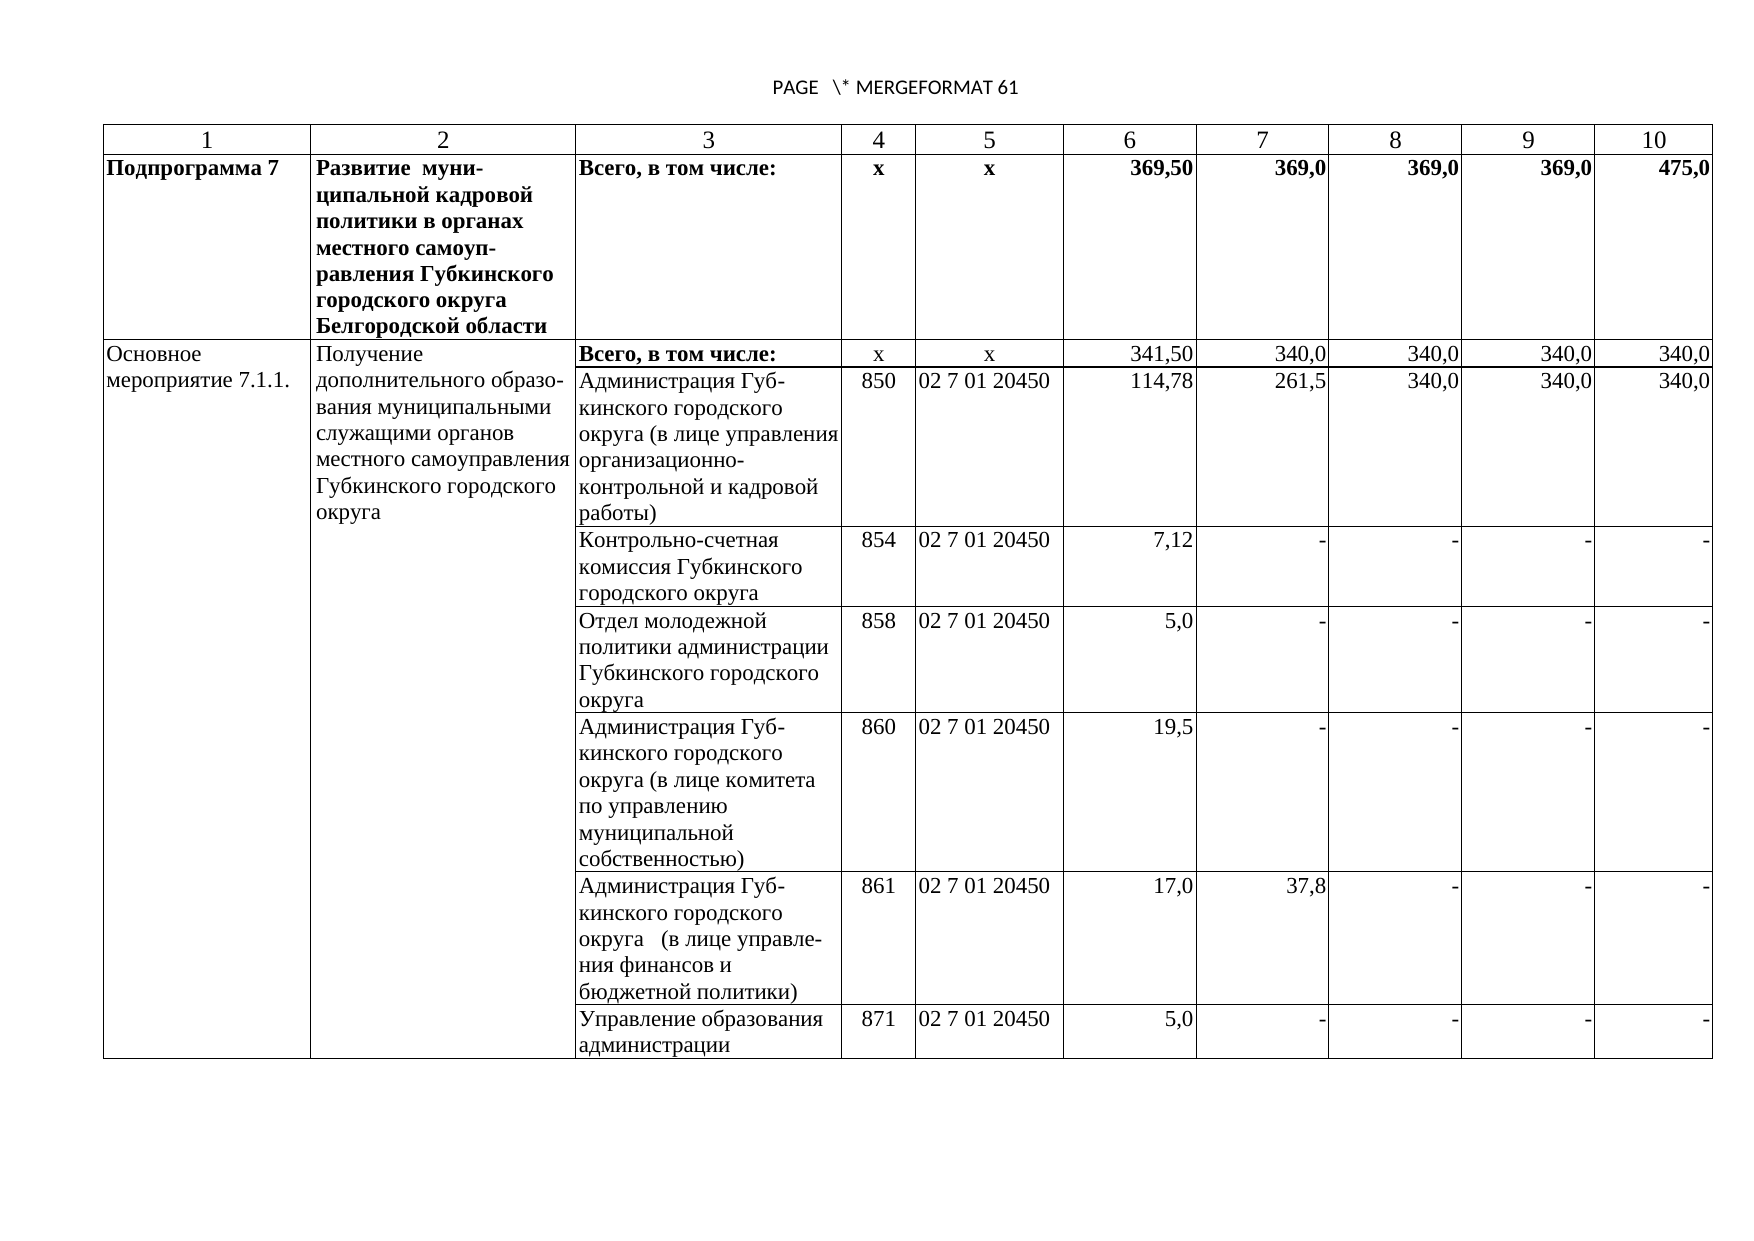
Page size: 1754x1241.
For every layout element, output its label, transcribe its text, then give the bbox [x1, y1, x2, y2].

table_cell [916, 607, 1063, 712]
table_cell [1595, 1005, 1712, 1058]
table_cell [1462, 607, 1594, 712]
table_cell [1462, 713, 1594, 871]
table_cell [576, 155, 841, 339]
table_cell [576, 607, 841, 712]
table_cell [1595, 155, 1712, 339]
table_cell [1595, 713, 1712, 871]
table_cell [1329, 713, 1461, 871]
table_header 2 [311, 125, 575, 153]
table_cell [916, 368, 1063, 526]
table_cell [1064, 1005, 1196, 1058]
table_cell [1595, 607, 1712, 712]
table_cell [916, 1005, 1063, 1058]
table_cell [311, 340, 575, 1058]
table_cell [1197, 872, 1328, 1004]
table_header 9 [1462, 125, 1594, 153]
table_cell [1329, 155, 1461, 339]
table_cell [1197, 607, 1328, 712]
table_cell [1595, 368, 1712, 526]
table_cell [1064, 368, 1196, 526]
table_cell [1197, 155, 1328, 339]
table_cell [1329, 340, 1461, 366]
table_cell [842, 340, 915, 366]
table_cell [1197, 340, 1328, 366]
table_header 6 [1064, 125, 1196, 153]
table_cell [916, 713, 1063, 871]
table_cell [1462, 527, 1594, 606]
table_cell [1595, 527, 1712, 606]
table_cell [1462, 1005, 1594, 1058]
table_header 10 [1595, 125, 1712, 153]
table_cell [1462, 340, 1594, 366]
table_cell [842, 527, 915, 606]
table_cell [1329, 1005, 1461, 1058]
table_header 5 [916, 125, 1063, 153]
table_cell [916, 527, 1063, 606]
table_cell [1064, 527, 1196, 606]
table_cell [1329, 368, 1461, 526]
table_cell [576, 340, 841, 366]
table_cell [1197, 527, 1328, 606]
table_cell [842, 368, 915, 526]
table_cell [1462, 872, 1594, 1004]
table_header 1 [104, 125, 310, 153]
table_header 7 [1197, 125, 1328, 153]
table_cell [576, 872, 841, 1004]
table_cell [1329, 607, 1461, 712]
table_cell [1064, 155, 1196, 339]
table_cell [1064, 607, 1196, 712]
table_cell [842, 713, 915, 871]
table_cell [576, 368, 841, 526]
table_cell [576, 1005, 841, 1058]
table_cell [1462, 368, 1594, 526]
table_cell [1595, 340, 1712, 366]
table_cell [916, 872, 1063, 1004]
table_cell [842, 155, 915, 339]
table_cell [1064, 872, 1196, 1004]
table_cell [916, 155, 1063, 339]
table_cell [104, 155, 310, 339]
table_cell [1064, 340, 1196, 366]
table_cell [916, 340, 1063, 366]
table_header 4 [842, 125, 915, 153]
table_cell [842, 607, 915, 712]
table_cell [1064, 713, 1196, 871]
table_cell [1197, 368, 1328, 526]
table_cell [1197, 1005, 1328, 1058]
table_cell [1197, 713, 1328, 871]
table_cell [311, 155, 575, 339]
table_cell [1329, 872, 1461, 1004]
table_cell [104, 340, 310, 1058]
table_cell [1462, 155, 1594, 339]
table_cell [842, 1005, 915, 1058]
table_header 8 [1329, 125, 1461, 153]
table_header 3 [576, 125, 841, 153]
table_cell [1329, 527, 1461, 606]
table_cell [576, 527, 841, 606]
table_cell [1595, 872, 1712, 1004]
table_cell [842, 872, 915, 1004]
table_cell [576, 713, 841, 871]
